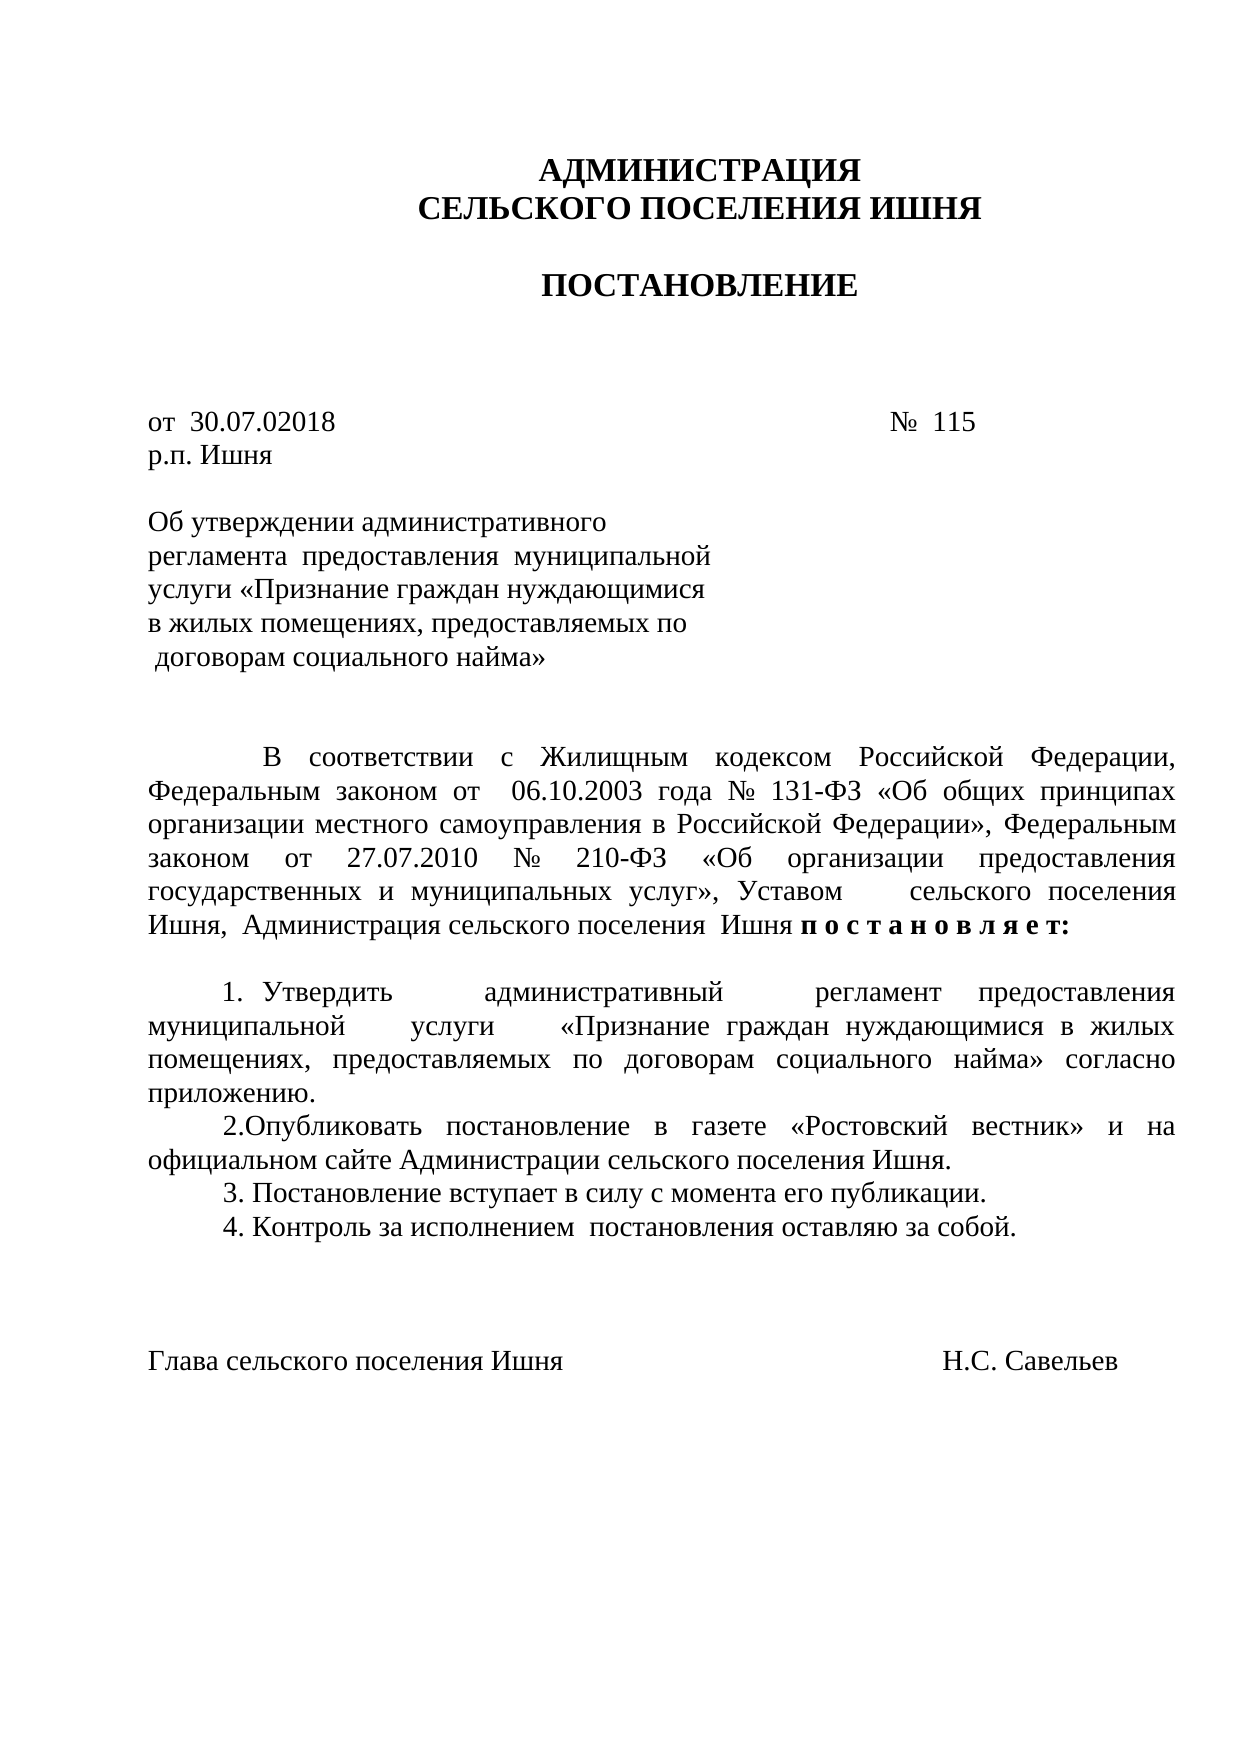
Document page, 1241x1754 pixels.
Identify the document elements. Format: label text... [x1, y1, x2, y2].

text ПОСТАНОВЛЕНИЕ [148, 265, 1177, 303]
text услуги «Признание граждан нуждающимися [148, 572, 1177, 605]
text АДМИНИСТРАЦИЯ [148, 150, 1177, 188]
text Об утверждении административного [148, 504, 1177, 538]
text регламента предоставления муниципальной [148, 538, 1177, 572]
text 3. Постановление вступает в силу с момента его публикации. [148, 1175, 1177, 1209]
text В соответствии с Жилищным кодексом Российской Федерации, Федеральным законом от 06.10.2003 года № 131-ФЗ «Об общих принципах организации местного самоуправления в Российской Федерации», Федеральным законом от 27.07.2010 № 210-ФЗ «Об организации предоставления государственных и муниципальных услуг», Уставом сельского поселения Ишня, Администрация сельского поселения Ишня п о с т а н о в л я е т: [148, 739, 1177, 806]
text 2.Опубликовать постановление в газете «Ростовский вестник» и на официальном сайте Администрации сельского поселения Ишня. [148, 1108, 1177, 1175]
text в жилых помещениях, предоставляемых по [148, 605, 1177, 639]
text СЕЛЬСКОГО ПОСЕЛЕНИЯ ИШНЯ [148, 188, 1177, 227]
text В соответствии с Жилищным кодексом Российской Федерации, Федеральным законом от 06.10.2003 года № 131-ФЗ «Об общих принципах организации местного самоуправления в Российской Федерации», Федеральным законом от 27.07.2010 № 210-ФЗ «Об организации предоставления государственных и муниципальных услуг», Уставом сельского поселения Ишня, Администрация сельского поселения Ишня п о с т а н о в л я е т: [148, 806, 1177, 941]
text Глава сельского поселения Ишня Н.С. Савельев [148, 1343, 1177, 1377]
text 4. Контроль за исполнением постановления оставляю за собой. [148, 1209, 1177, 1242]
text от 30.07.02018 № 115 [148, 404, 1177, 437]
text договорам социального найма» [148, 639, 1177, 672]
text 1. Утвердить административный регламент предоставления муниципальной услуги «Признание граждан нуждающимися в жилых помещениях, предоставляемых по договорам социального найма» согласно приложению. [148, 974, 1177, 1108]
text р.п. Ишня [148, 437, 1177, 471]
